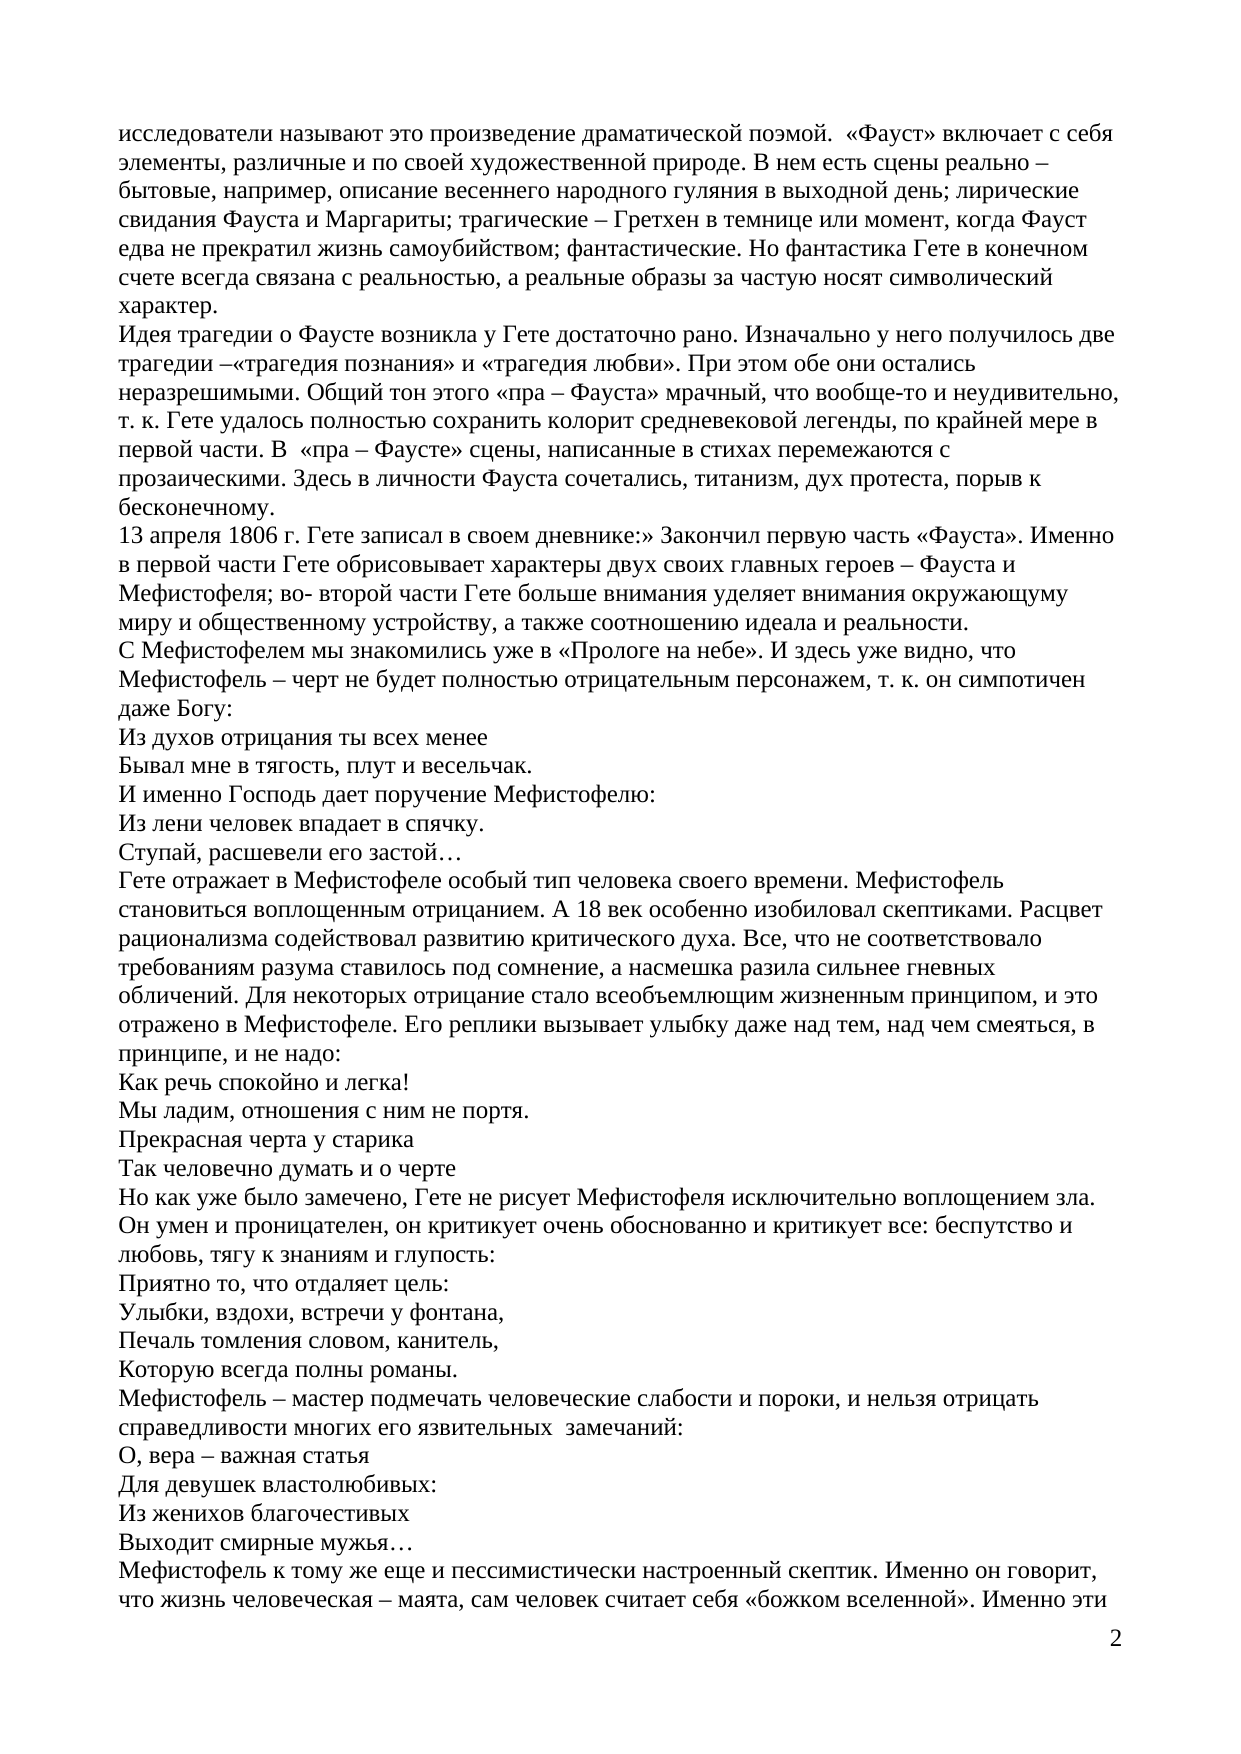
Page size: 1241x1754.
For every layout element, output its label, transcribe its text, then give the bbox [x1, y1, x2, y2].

text Из духов отрицания ты всех менее [118, 722, 1122, 751]
text Мефистофель – мастер подмечать человеческие слабости и пороки, и нельзя отрицать справедливости многих его язвительных замечаний: [118, 1383, 1122, 1441]
text Приятно то, что отдаляет цель: [118, 1268, 1122, 1297]
text Из женихов благочестивых [118, 1498, 1122, 1527]
text О, вера – важная статья [118, 1441, 1122, 1469]
text Так человечно думать и о черте [118, 1153, 1122, 1182]
text Мы ладим, отношения с ним не портя. [118, 1096, 1122, 1124]
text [118, 118, 1122, 319]
text Для девушек властолюбивых: [118, 1469, 1122, 1498]
text Как речь спокойно и легка! [118, 1067, 1122, 1096]
text Из лени человек впадает в спячку. [118, 808, 1122, 837]
text Улыбки, вздохи, встречи у фонтана, [118, 1297, 1122, 1326]
text Гете отражает в Мефистофеле особый тип человека своего времени. Мефистофель становиться воплощенным отрицанием. А 18 век особенно изобиловал скептиками. Расцвет рационализма содействовал развитию критического духа. Все, что не соответствовало требованиям разума ставилось под сомнение, а насмешка разила сильнее гневных обличений. Для некоторых отрицание стало всеобъемлющим жизненным принципом, и это отражено в Мефистофеле. Его реплики вызывает улыбку даже над тем, над чем смеяться, в принципе, и не надо: [118, 866, 1122, 1067]
text Бывал мне в тягость, плут и весельчак. [118, 751, 1122, 779]
text Печаль томления словом, канитель, [118, 1326, 1122, 1354]
text Прекрасная черта у старика [118, 1124, 1122, 1153]
text С Мефистофелем мы знакомились уже в «Прологе на небе». И здесь уже видно, что Мефистофель – черт не будет полностью отрицательным персонажем, т. к. он симпотичен даже Богу: [118, 636, 1122, 722]
text Выходит смирные мужья… [118, 1527, 1122, 1556]
text И именно Господь дает поручение Мефистофелю: [118, 779, 1122, 808]
text Идея трагедии о Фаусте возникла у Гете достаточно рано. Изначально у него получилось две трагедии –«трагедия познания» и «трагедия любви». При этом обе они остались неразрешимыми. Общий тон этого «пра – Фауста» мрачный, что вообще-то и неудивительно, т. к. Гете удалось полностью сохранить колорит средневековой легенды, по крайней мере в первой части. В «пра – Фаусте» сцены, написанные в стихах перемежаются с прозаическими. Здесь в личности Фауста сочетались, титанизм, дух протеста, порыв к бесконечному. [118, 319, 1122, 521]
text Но как уже было замечено, Гете не рисует Мефистофеля исключительно воплощением зла. Он умен и проницателен, он критикует очень обоснованно и критикует все: беспутство и любовь, тягу к знаниям и глупость: [118, 1182, 1122, 1268]
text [118, 1556, 1122, 1613]
text Ступай, расшевели его застой… [118, 837, 1122, 866]
text 13 апреля 1806 г. Гете записал в своем дневнике:» Закончил первую часть «Фауста». Именно в первой части Гете обрисовывает характеры двух своих главных героев – Фауста и Мефистофеля; во- второй части Гете больше внимания уделяет внимания окружающуму миру и общественному устройству, а также соотношению идеала и реальности. [118, 521, 1122, 636]
text Которую всегда полны романы. [118, 1354, 1122, 1383]
